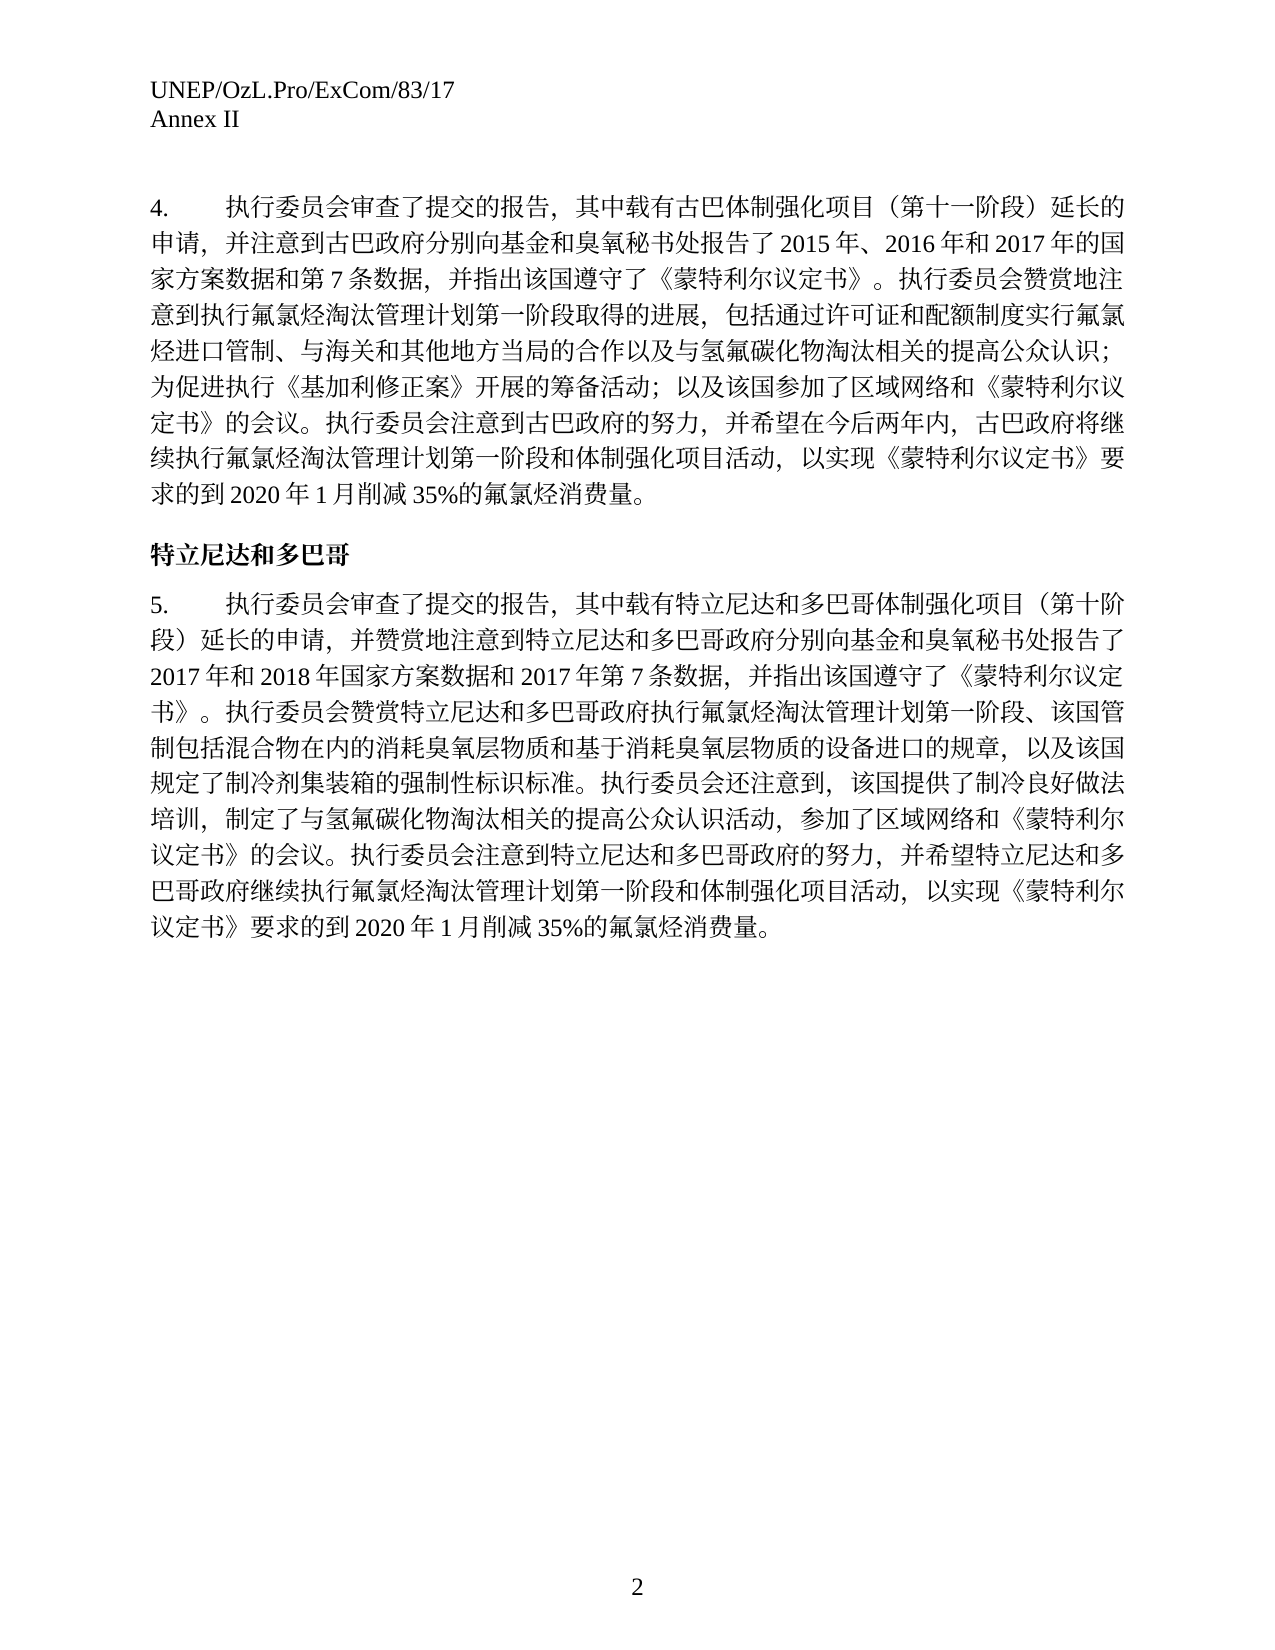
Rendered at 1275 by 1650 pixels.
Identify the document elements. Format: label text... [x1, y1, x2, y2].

subtitle 执行委员会审查了提交的报告，其中载有特立尼达和多巴哥体制强化项目（第十阶段）延长的申请，并赞赏地注意到特立尼达和多巴哥政府分别向基金和臭氧秘书处报告了2017年和2018年国家方案数据和2017年第7条数据，并指出该国遵守了《蒙特利尔议定书》。执行委员会赞赏特立尼达和多巴哥政府执行氟氯烃淘汰管理计划第一阶段、该国管制包括混合物在内的消耗臭氧层物质和基于消耗臭氧层物质的设备进口的规章，以及该国规定了制冷剂集装箱的强制性标识标准。执行委员会还注意到，该国提供了制冷良好做法培训，制定了与氢氟碳化物淘汰相关的提高公众认识活动，参加了区域网络和《蒙特利尔议定书》的会议。执行委员会注意到特立尼达和多巴哥政府的努力，并希望特立尼达和多巴哥政府继续执行氟氯烃淘汰管理计划第一阶段和体制强化项目活动，以实现《蒙特利尔议定书》要求的到2020年1月削减35%的氟氯烃消费量。 [150, 584, 1125, 944]
subtitle 执行委员会审查了提交的报告，其中载有古巴体制强化项目（第十一阶段）延长的申请，并注意到古巴政府分别向基金和臭氧秘书处报告了2015年、2016年和2017年的国家方案数据和第7条数据，并指出该国遵守了《蒙特利尔议定书》。执行委员会赞赏地注意到执行氟氯烃淘汰管理计划第一阶段取得的进展，包括通过许可证和配额制度实行氟氯烃进口管制、与海关和其他地方当局的合作以及与氢氟碳化物淘汰相关的提高公众认识；为促进执行《基加利修正案》开展的筹备活动；以及该国参加了区域网络和《蒙特利尔议定书》的会议。执行委员会注意到古巴政府的努力，并希望在今后两年内，古巴政府将继续执行氟氯烃淘汰管理计划第一阶段和体制强化项目活动，以实现《蒙特利尔议定书》要求的到2020年1月削减35%的氟氯烃消费量。 [150, 188, 1125, 511]
subtitle 特立尼达和多巴哥 [150, 536, 1125, 572]
